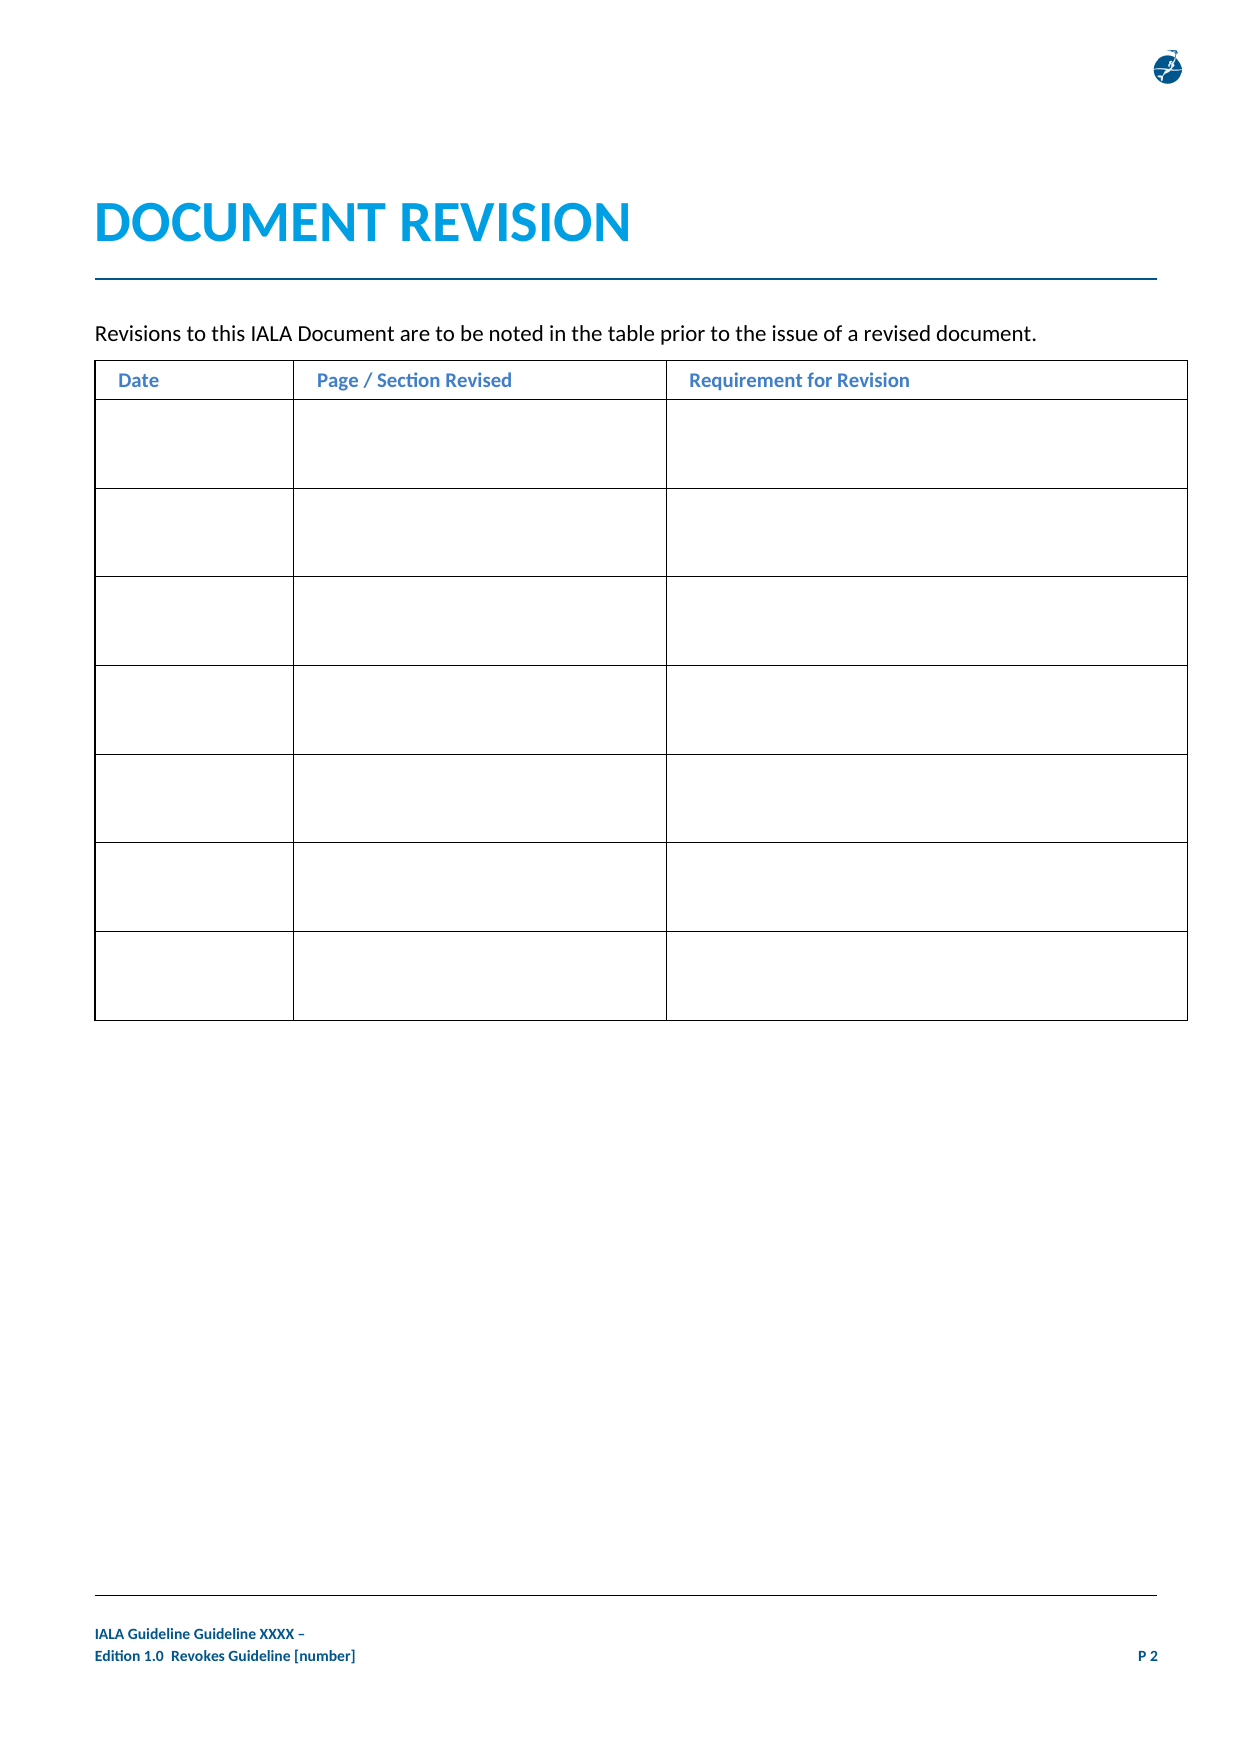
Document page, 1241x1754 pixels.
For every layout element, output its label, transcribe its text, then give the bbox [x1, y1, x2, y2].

table_cell [96, 755, 293, 842]
table_cell [294, 666, 666, 753]
table_header Date [96, 361, 293, 399]
table_cell [96, 489, 293, 576]
table_cell [667, 489, 1187, 576]
table_cell [667, 400, 1187, 488]
table_cell [294, 843, 666, 931]
picture [1122, 0, 1241, 119]
table_cell [294, 755, 666, 842]
table_cell [667, 666, 1187, 753]
table_cell [96, 577, 293, 665]
table_cell [294, 932, 666, 1019]
table_cell [667, 577, 1187, 665]
table_cell [667, 932, 1187, 1019]
table_header Page / Section Revised [294, 361, 666, 399]
table_cell [96, 843, 293, 931]
table_cell [294, 400, 666, 488]
table_cell [96, 666, 293, 753]
table_header Requirement for Revision [667, 361, 1187, 399]
table_cell [96, 932, 293, 1019]
text Revisions to this IALA Document are to be noted in the table prior to the issue of a revised document. [94, 319, 1157, 347]
table_cell [294, 577, 666, 665]
table_cell [96, 400, 293, 488]
table_cell [667, 755, 1187, 842]
table_cell [294, 489, 666, 576]
table_cell [667, 843, 1187, 931]
